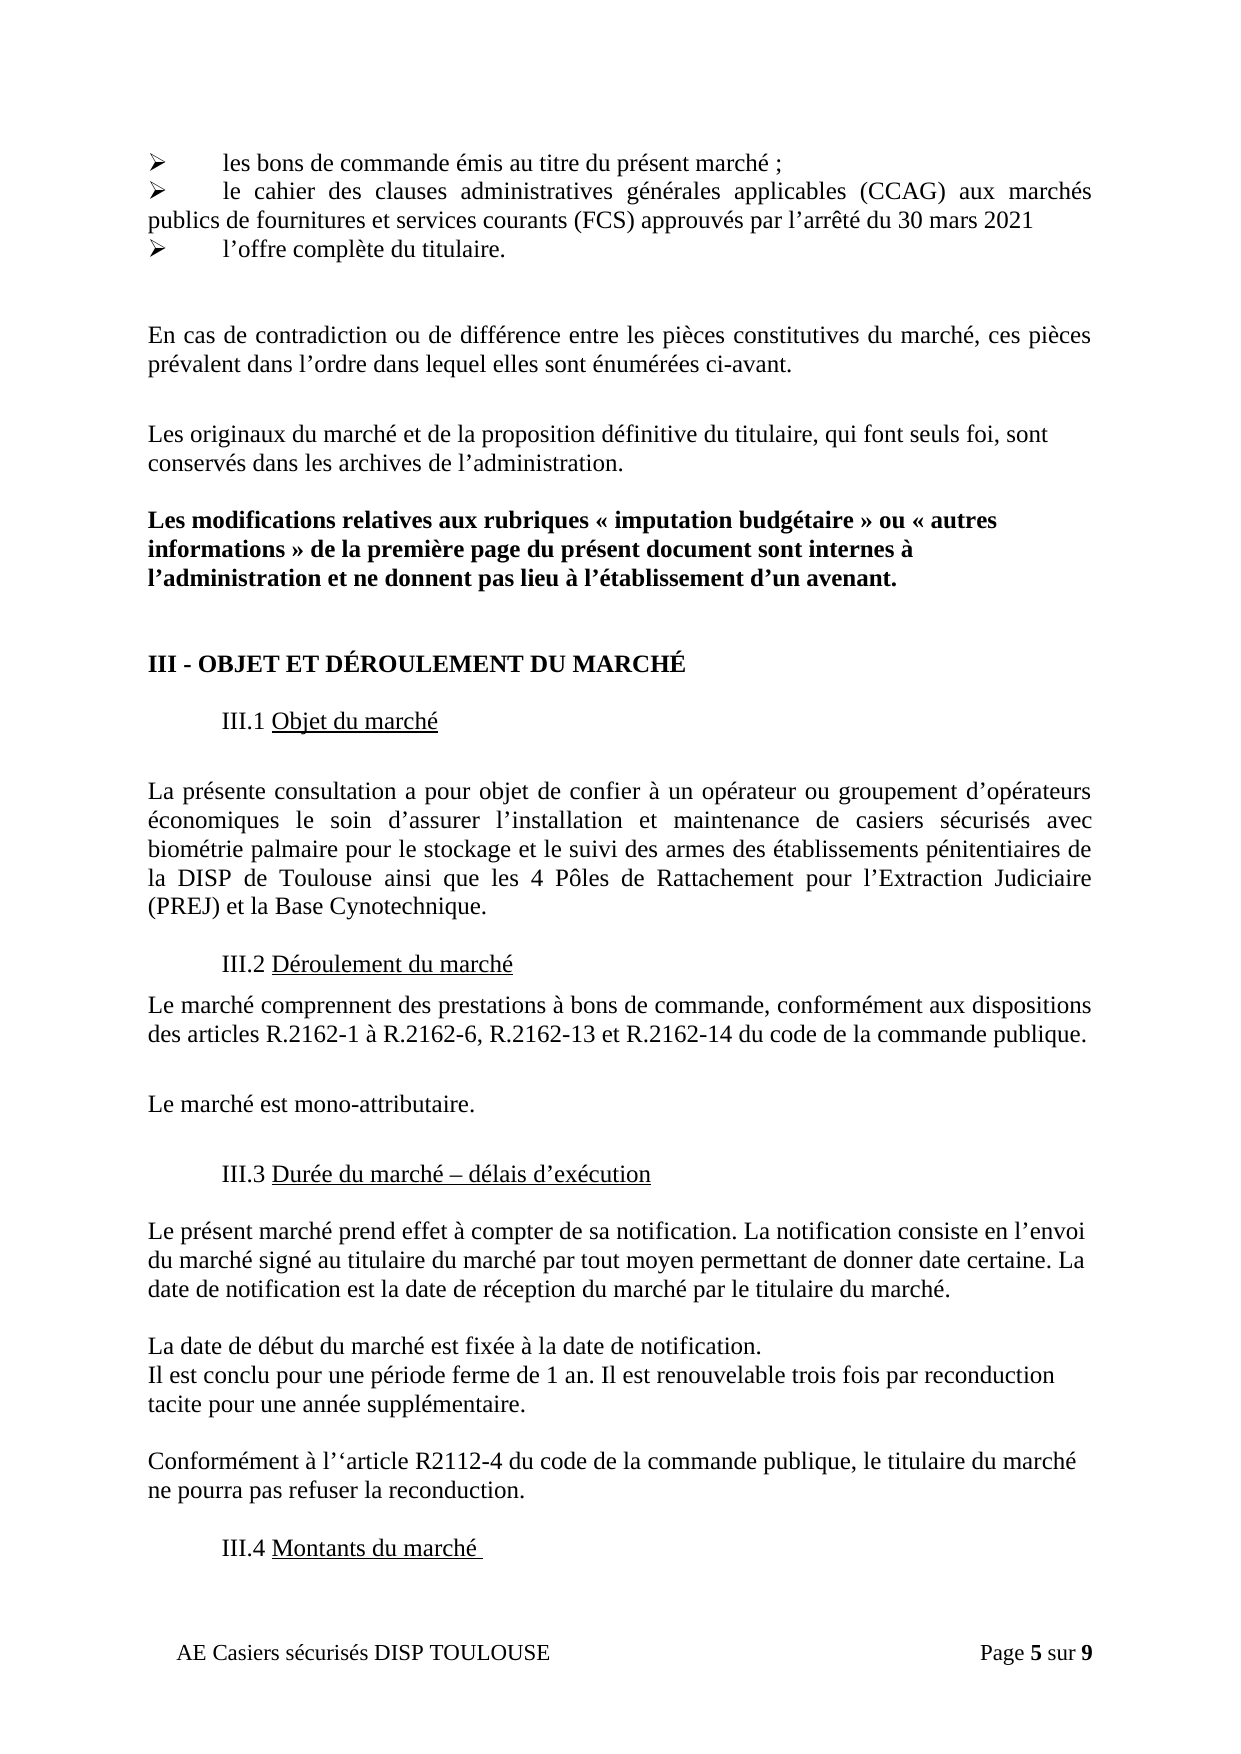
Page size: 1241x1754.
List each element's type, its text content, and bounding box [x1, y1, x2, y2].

text Le présent marché prend effet à compter de sa notification. La notification consiste en l’envoi du marché signé au titulaire du marché par tout moyen permettant de donner date certaine. La date de notification est la date de réception du marché par le titulaire du marché. [148, 1216, 1093, 1303]
list les bons de commande émis au titre du présent marché ; [148, 148, 1093, 176]
text III.4 Montants du marché [148, 1533, 1093, 1561]
text La date de début du marché est fixée à la date de notification. [148, 1331, 1093, 1360]
text En cas de contradiction ou de différence entre les pièces constitutives du marché, ces pièces prévalent dans l’ordre dans lequel elles sont énumérées ci-avant. [148, 320, 1093, 378]
text Le marché est mono-attributaire. [148, 1089, 1093, 1118]
text Il est conclu pour une période ferme de 1 an. Il est renouvelable trois fois par reconduction tacite pour une année supplémentaire. [148, 1360, 1093, 1418]
text Conformément à l’‘article R2112-4 du code de la commande publique, le titulaire du marché ne pourra pas refuser la reconduction. [148, 1446, 1093, 1504]
text III - OBJET ET DÉROULEMENT DU MARCHÉ [148, 649, 1093, 678]
text Les originaux du marché et de la proposition définitive du titulaire, qui font seuls foi, sont conservés dans les archives de l’administration. [148, 419, 1093, 476]
text III.1 Objet du marché [148, 706, 1093, 735]
text III.3 Durée du marché – délais d’exécution [148, 1159, 1093, 1188]
text La présente consultation a pour objet de confier à un opérateur ou groupement d’opérateurs économiques le soin d’assurer l’installation et maintenance de casiers sécurisés avec biométrie palmaire pour le stockage et le suivi des armes des établissements pénitentiaires de la DISP de Toulouse ainsi que les 4 Pôles de Rattachement pour l’Extraction Judiciaire (PREJ) et la Base Cynotechnique. [148, 776, 1093, 920]
text Les modifications relatives aux rubriques « imputation budgétaire » ou « autres informations » de la première page du présent document sont internes à l’administration et ne donnent pas lieu à l’établissement d’un avenant. [148, 505, 1093, 591]
list le cahier des clauses administratives générales applicables (CCAG) aux marchés publics de fournitures et services courants (FCS) approuvés par l’arrêté du 30 mars 2021 [148, 176, 1093, 234]
list l’offre complète du titulaire. [148, 234, 1093, 263]
text III.2 Déroulement du marché [148, 949, 1093, 978]
text Le marché comprennent des prestations à bons de commande, conformément aux dispositions des articles R.2162-1 à R.2162-6, R.2162-13 et R.2162-14 du code de la commande publique. [148, 990, 1093, 1048]
